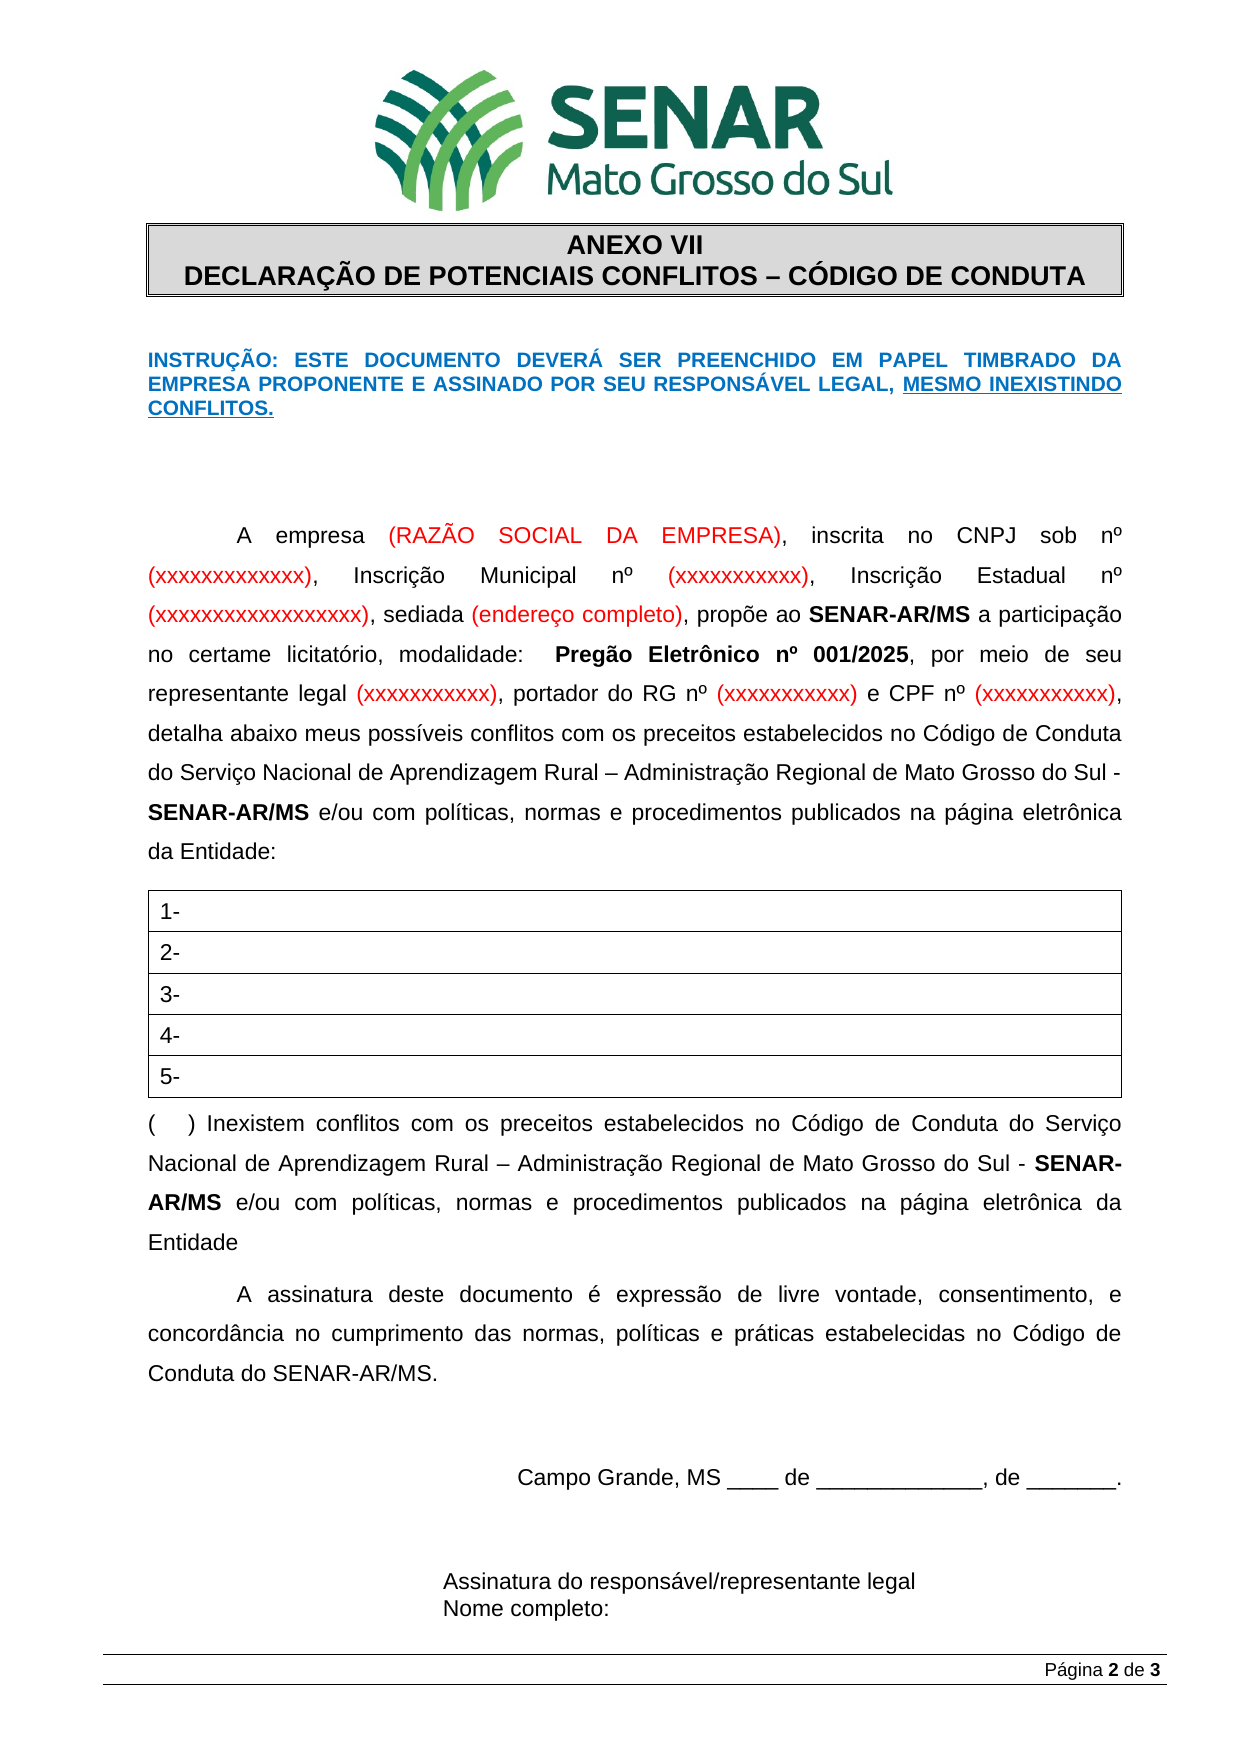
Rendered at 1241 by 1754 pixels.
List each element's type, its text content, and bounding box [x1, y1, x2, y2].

text A empresa (RAZÃO SOCIAL DA EMPRESA), inscrita no CNPJ sob nº (xxxxxxxxxxxxx), Inscrição Municipal nº (xxxxxxxxxxx), Inscrição Estadual nº (xxxxxxxxxxxxxxxxxx), sediada (endereço completo), propõe ao SENAR-AR/MS a participação no certame licitatório, modalidade: Pregão Eletrônico nº 001/2025, por meio de seu representante legal (xxxxxxxxxxx), portador do RG nº (xxxxxxxxxxx) e CPF nº (xxxxxxxxxxx), detalha abaixo meus possíveis conflitos com os preceitos estabelecidos no Código de Conduta do Serviço Nacional de Aprendizagem Rural – Administração Regional de Mato Grosso do Sul - SENAR-AR/MS e/ou com políticas, normas e procedimentos publicados na página eletrônica da Entidade: [148, 522, 1122, 864]
table_cell 5- [149, 1056, 1121, 1097]
text Campo Grande, MS ____ de _____________, de _______. [148, 1463, 1122, 1490]
table_cell 3- [149, 974, 1121, 1014]
table_cell 4- [149, 1015, 1121, 1055]
text INSTRUÇÃO: ESTE DOCUMENTO DEVERÁ SER PREENCHIDO EM PAPEL TIMBRADO DA EMPRESA PROPONENTE E ASSINADO POR SEU RESPONSÁVEL LEGAL, MESMO INEXISTINDO CONFLITOS. [148, 348, 1122, 420]
text Assinatura do responsável/representante legal [148, 1568, 1122, 1594]
text Nome completo: [354, 1594, 1122, 1621]
table_cell 2- [149, 932, 1121, 973]
picture [365, 59, 905, 223]
table_header ANEXO VII DECLARAÇÃO DE POTENCIAIS CONFLITOS – CÓDIGO DE CONDUTA [149, 226, 1121, 294]
table_header 1- [149, 891, 1121, 931]
text A assinatura deste documento é expressão de livre vontade, consentimento, e concordância no cumprimento das normas, políticas e práticas estabelecidas no Código de Conduta do SENAR-AR/MS. [148, 1281, 1122, 1386]
text ( ) Inexistem conflitos com os preceitos estabelecidos no Código de Conduta do Serviço Nacional de Aprendizagem Rural – Administração Regional de Mato Grosso do Sul - SENAR-AR/MS e/ou com políticas, normas e procedimentos publicados na página eletrônica da Entidade [148, 1110, 1122, 1255]
